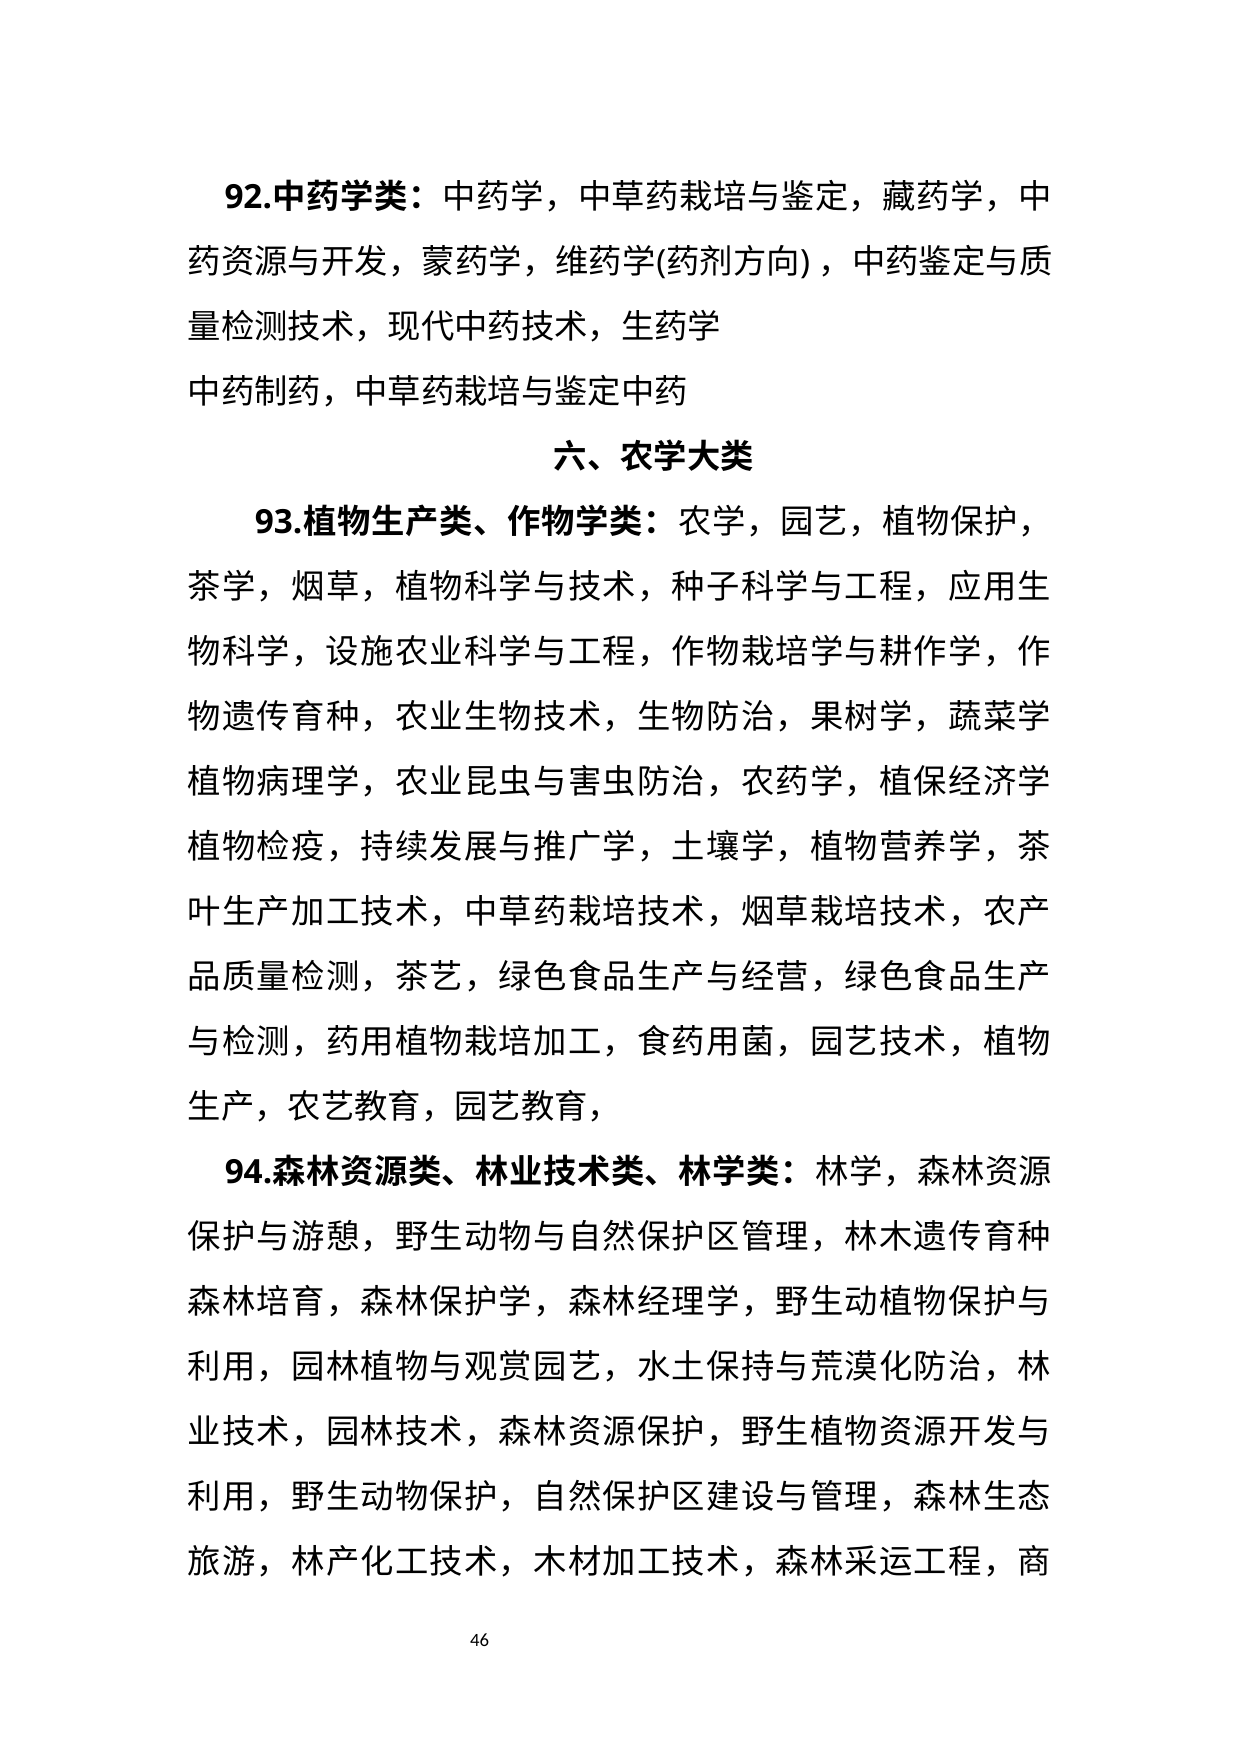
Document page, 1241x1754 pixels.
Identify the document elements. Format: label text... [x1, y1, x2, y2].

text 中药制药，中草药栽培与鉴定中药 [187, 357, 1053, 422]
text 92.中药学类：中药学，中草药栽培与鉴定，藏药学，中药资源与开发，蒙药学，维药学(药剂方向) ，中药鉴定与质量检测技术，现代中药技术，生药学 [187, 162, 1053, 357]
text 六、农学大类 [187, 422, 1053, 487]
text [187, 1137, 1053, 1592]
text 93.植物生产类、作物学类：农学，园艺，植物保护，茶学，烟草，植物科学与技术，种子科学与工程，应用生物科学，设施农业科学与工程，作物栽培学与耕作学，作物遗传育种，农业生物技术，生物防治，果树学，蔬菜学，植物病理学，农业昆虫与害虫防治，农药学，植保经济学，植物检疫，持续发展与推广学，土壤学，植物营养学，茶叶生产加工技术，中草药栽培技术，烟草栽培技术，农产品质量检测，茶艺，绿色食品生产与经营，绿色食品生产与检测，药用植物栽培加工，食药用菌，园艺技术，植物生产，农艺教育，园艺教育， [187, 487, 1053, 1137]
